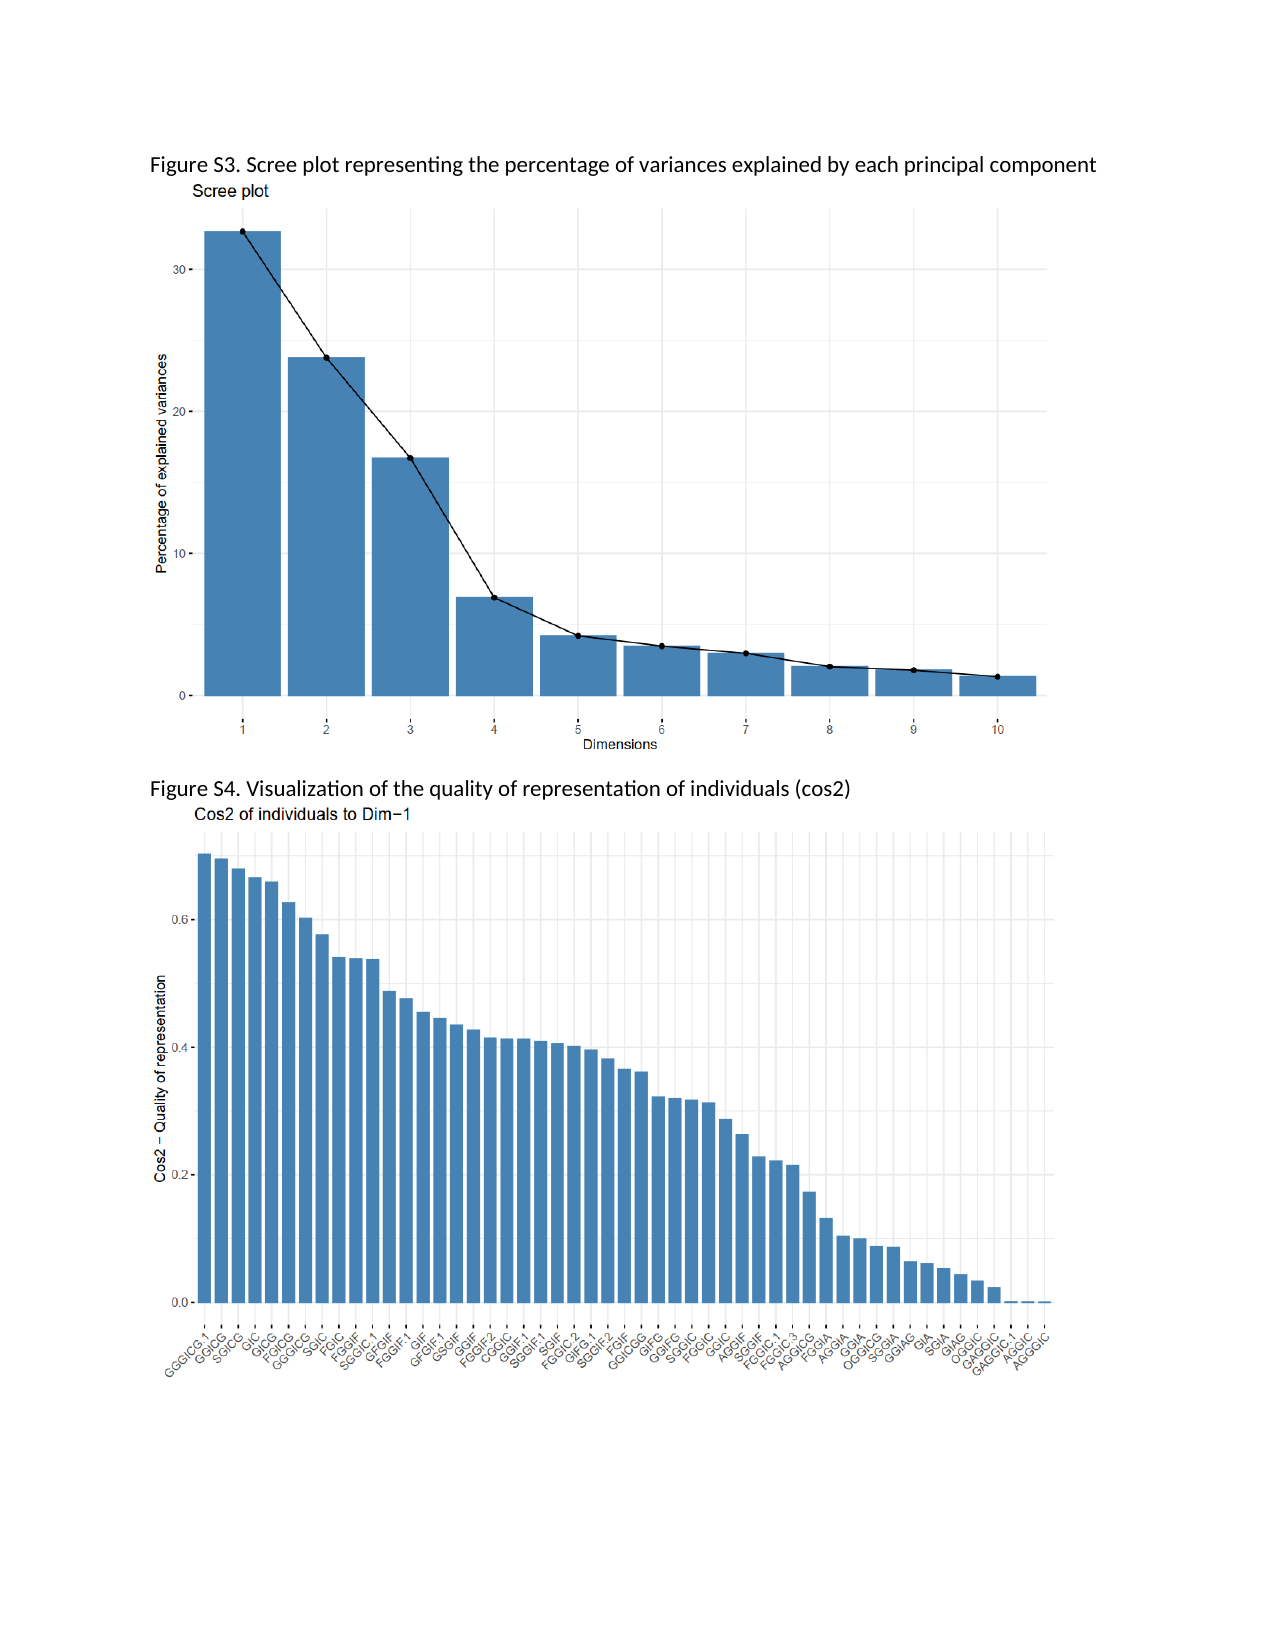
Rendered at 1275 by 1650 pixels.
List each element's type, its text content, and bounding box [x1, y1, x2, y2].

picture [150, 804, 1054, 1384]
picture [150, 180, 1047, 756]
